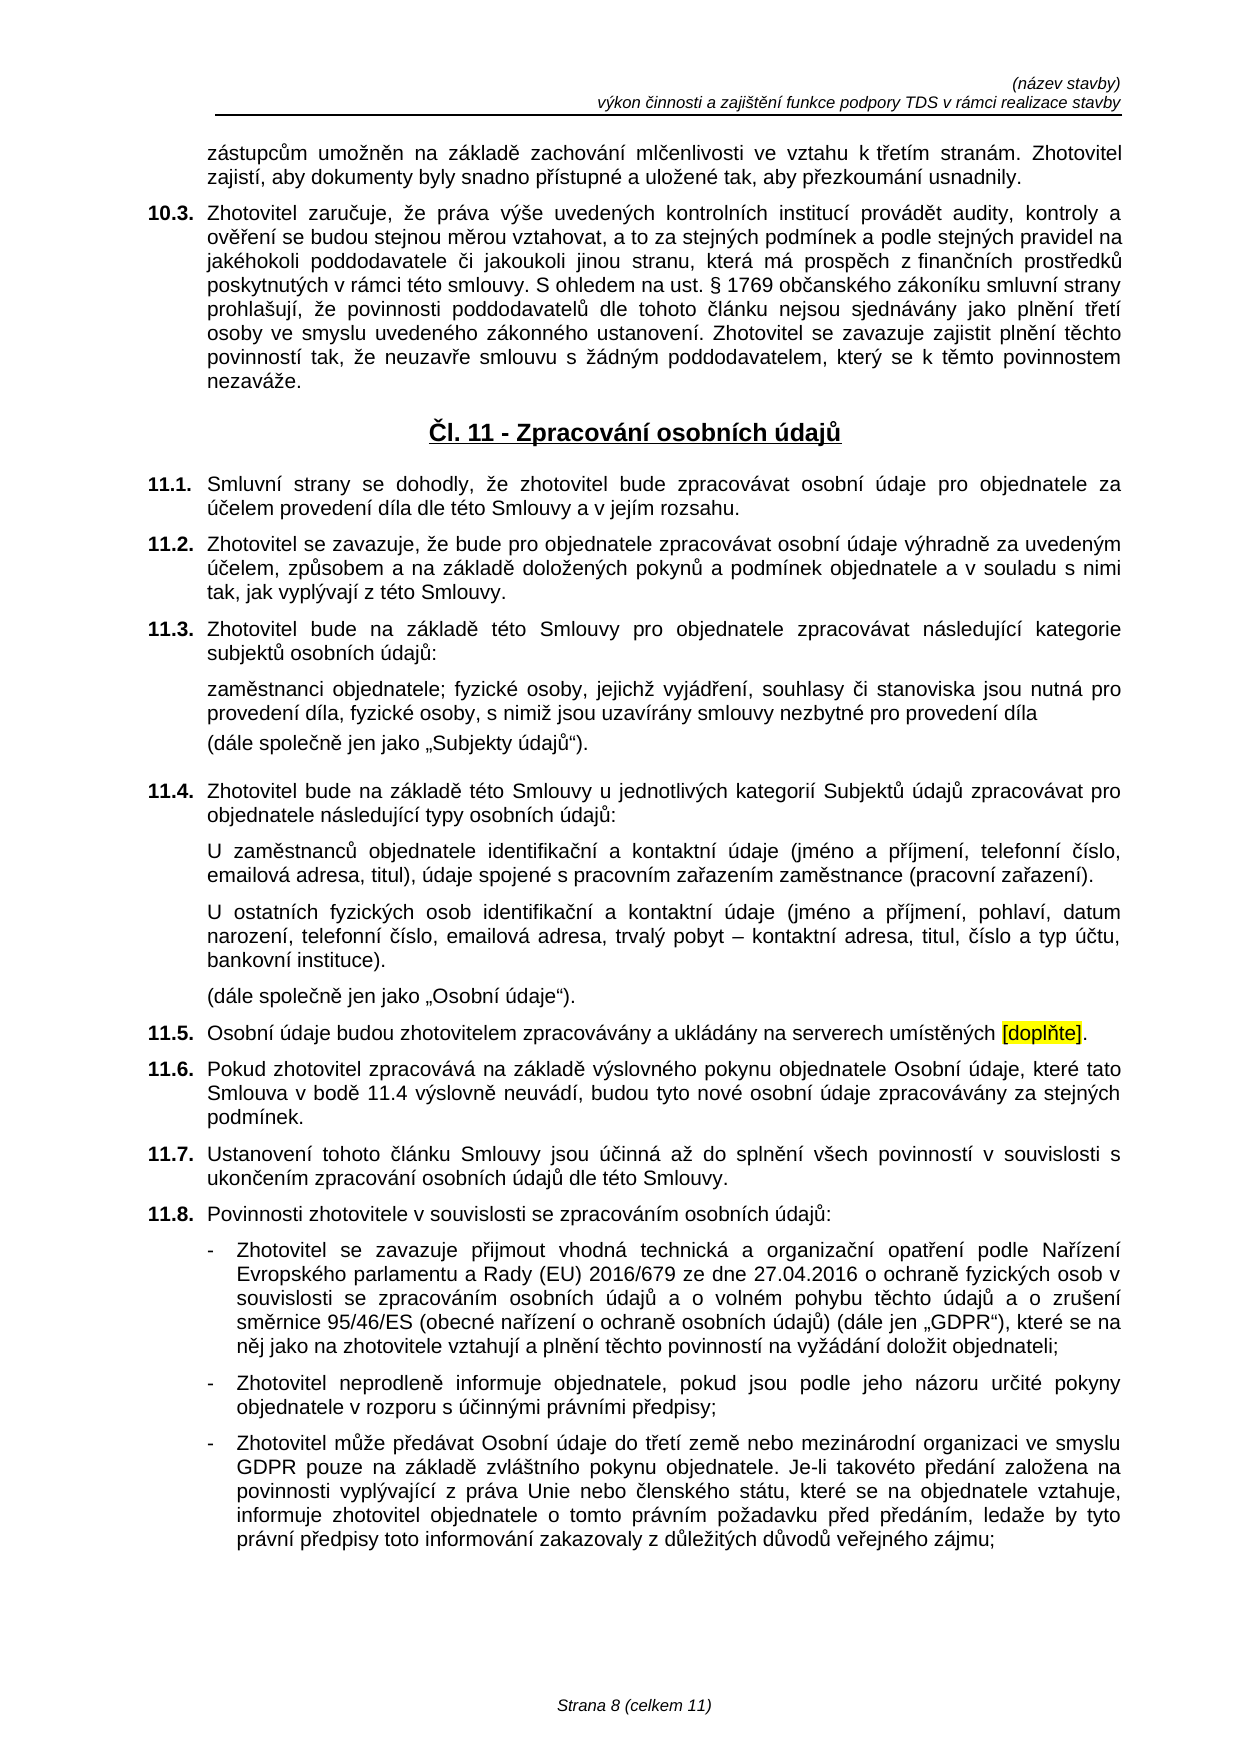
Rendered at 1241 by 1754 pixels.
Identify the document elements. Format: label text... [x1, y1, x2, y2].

text 11.1. Smluvní strany se dohodly, že zhotovitel bude zpracovávat osobní údaje pro objednatele za účelem provedení díla dle této Smlouvy a v jejím rozsahu. [148, 472, 1122, 519]
text 11.8. Povinnosti zhotovitele v souvislosti se zpracováním osobních údajů: [148, 1202, 1122, 1226]
text - Zhotovitel může předávat Osobní údaje do třetí země nebo mezinárodní organizaci ve smyslu GDPR pouze na základě zvláštního pokynu objednatele. Je-li takovéto předání založena na povinnosti vyplývající z práva Unie nebo členského státu, které se na objednatele vztahuje, informuje zhotovitel objednatele o tomto právním požadavku před předáním, ledaže by tyto právní předpisy toto informování zakazovaly z důležitých důvodů veřejného zájmu; [207, 1431, 1122, 1551]
text (dále společně jen jako „Subjekty údajů“). [207, 731, 1122, 755]
text 11.3. Zhotovitel bude na základě této Smlouvy pro objednatele zpracovávat následující kategorie subjektů osobních údajů: [148, 616, 1122, 664]
text (dále společně jen jako „Osobní údaje“). [207, 984, 1122, 1008]
text - Zhotovitel se zavazuje přijmout vhodná technická a organizační opatření podle Nařízení Evropského parlamentu a Rady (EU) 2016/679 ze dne 27.04.2016 o ochraně fyzických osob v souvislosti se zpracováním osobních údajů a o volném pohybu těchto údajů a o zrušení směrnice 95/46/ES (obecné nařízení o ochraně osobních údajů) (dále jen „GDPR“), které se na něj jako na zhotovitele vztahují a plnění těchto povinností na vyžádání doložit objednateli; [207, 1238, 1122, 1358]
text 11.2. Zhotovitel se zavazuje, že bude pro objednatele zpracovávat osobní údaje výhradně za uvedeným účelem, způsobem a na základě doložených pokynů a podmínek objednatele a v souladu s nimi tak, jak vyplývají z této Smlouvy. [148, 532, 1122, 604]
text 11.5. Osobní údaje budou zhotovitelem zpracovávány a ukládány na serverech umístěných [doplňte]. [148, 1021, 1002, 1044]
text 11.4. Zhotovitel bude na základě této Smlouvy u jednotlivých kategorií Subjektů údajů zpracovávat pro objednatele následující typy osobních údajů: [148, 779, 1122, 827]
text 11.6. Pokud zhotovitel zpracovává na základě výslovného pokynu objednatele Osobní údaje, které tato Smlouva v bodě 11.4 výslovně neuvádí, budou tyto nové osobní údaje zpracovávány za stejných podmínek. [148, 1057, 1122, 1129]
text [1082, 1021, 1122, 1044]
text Čl. 11 - Zpracování osobních údajů [148, 418, 1122, 447]
text U ostatních fyzických osob identifikační a kontaktní údaje (jméno a příjmení, pohlaví, datum narození, telefonní číslo, emailová adresa, trvalý pobyt – kontaktní adresa, titul, číslo a typ účtu, bankovní instituce). [207, 900, 1122, 972]
text - Zhotovitel neprodleně informuje objednatele, pokud jsou podle jeho názoru určité pokyny objednatele v rozporu s účinnými právními předpisy; [207, 1371, 1122, 1418]
text zaměstnanci objednatele; fyzické osoby, jejichž vyjádření, souhlasy či stanoviska jsou nutná pro provedení díla, fyzické osoby, s nimiž jsou uzavírány smlouvy nezbytné pro provedení díla [207, 677, 1122, 725]
list 10.3. Zhotovitel zaručuje, že práva výše uvedených kontrolních institucí provádět audity, kontroly a ověření se budou stejnou měrou vztahovat, a to za stejných podmínek a podle stejných pravidel na jakéhokoli poddodavatele či jakoukoli jinou stranu, která má prospěch z finančních prostředků poskytnutých v rámci této smlouvy. S ohledem na ust. § 1769 občanského zákoníku smluvní strany prohlašují, že povinnosti poddodavatelů dle tohoto článku nejsou sjednávány jako plnění třetí osoby ve smyslu uvedeného zákonného ustanovení. Zhotovitel se zavazuje zajistit plnění těchto povinností tak, že neuzavře smlouvu s žádným poddodavatelem, který se k těmto povinnostem nezaváže. [148, 201, 1122, 393]
text 11.7. Ustanovení tohoto článku Smlouvy jsou účinná až do splnění všech povinností v souvislosti s ukončením zpracování osobních údajů dle této Smlouvy. [148, 1141, 1122, 1189]
text U zaměstnanců objednatele identifikační a kontaktní údaje (jméno a příjmení, telefonní číslo, emailová adresa, titul), údaje spojené s pracovním zařazením zaměstnance (pracovní zařazení). [207, 839, 1122, 887]
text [148, 141, 1122, 189]
